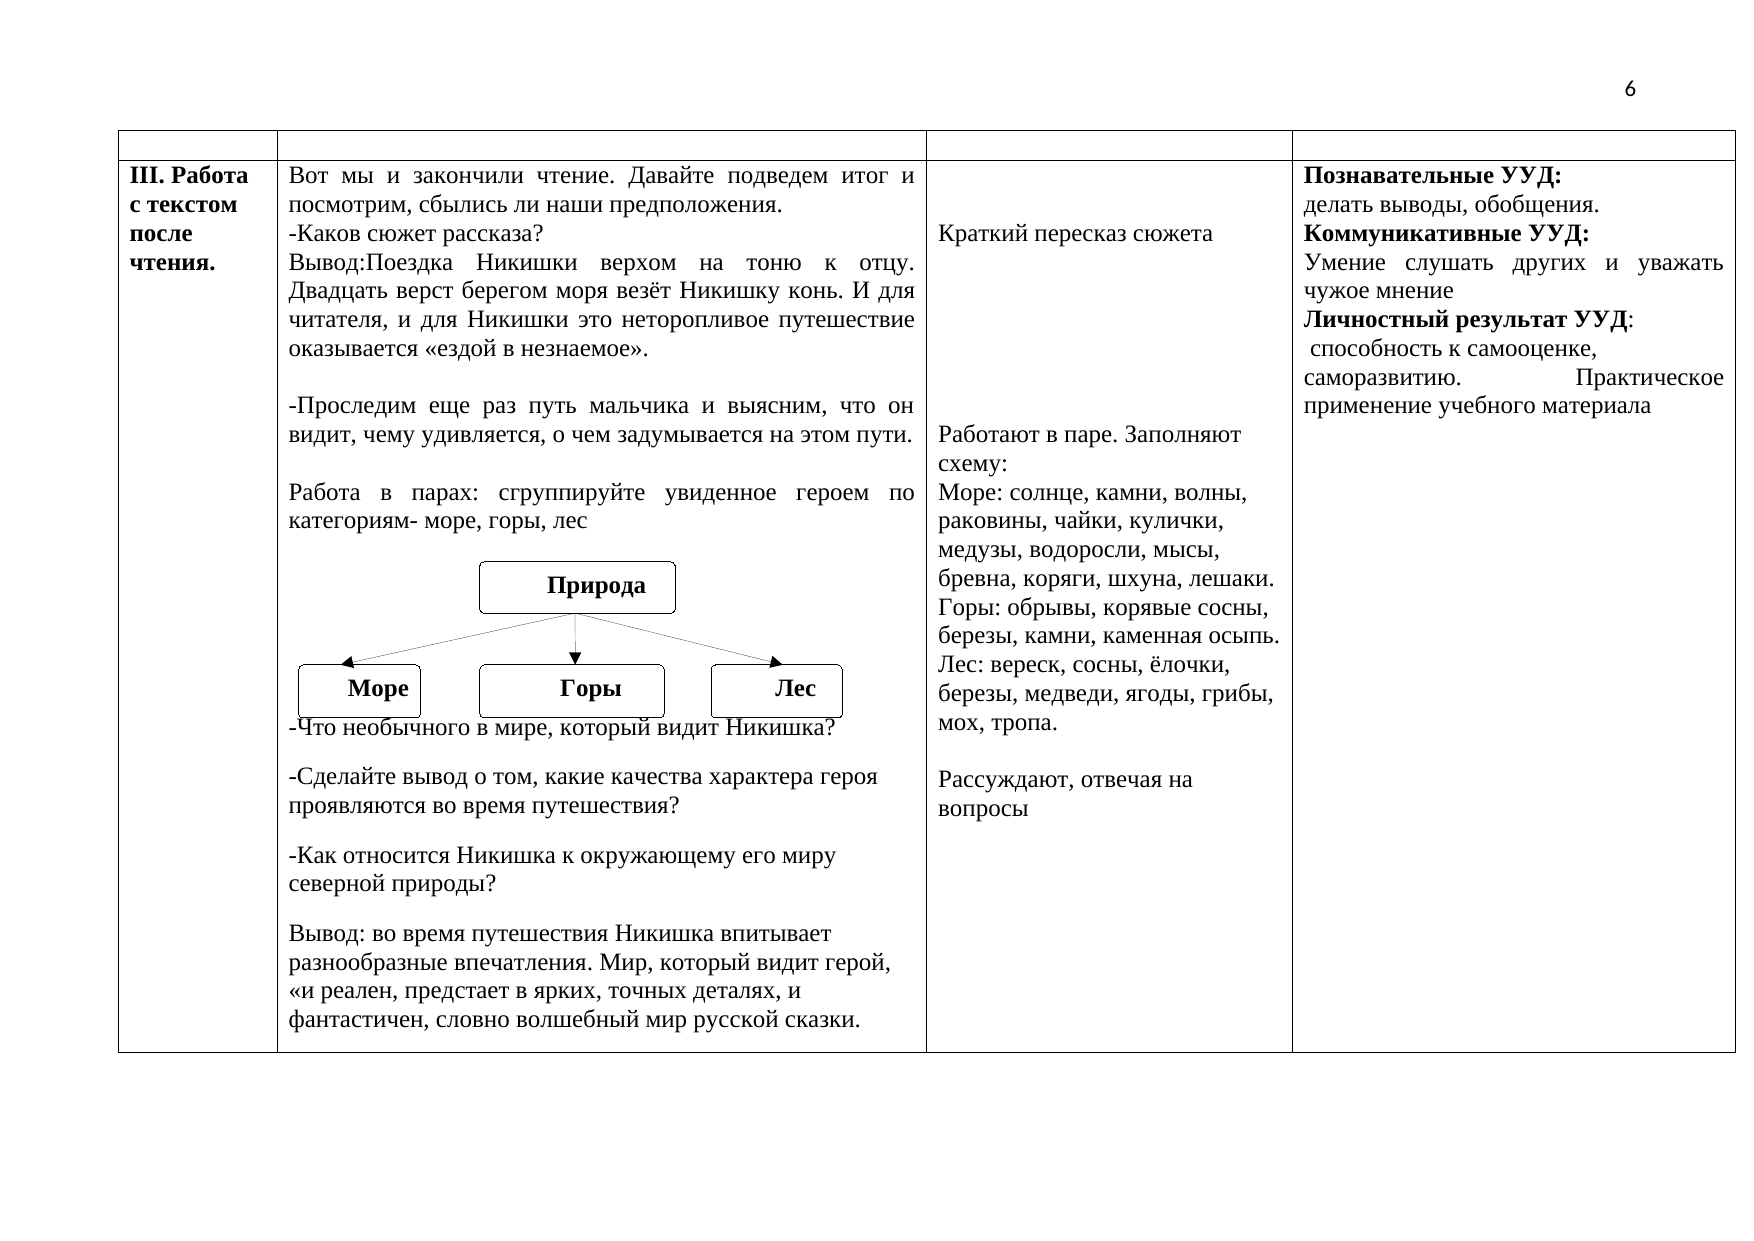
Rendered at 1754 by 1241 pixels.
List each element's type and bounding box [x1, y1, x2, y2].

table_cell [927, 131, 1292, 159]
table_cell [278, 161, 926, 1052]
table_cell [1293, 131, 1735, 159]
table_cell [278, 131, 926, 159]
table_cell [119, 161, 277, 1052]
table_cell [1293, 161, 1735, 1052]
table_cell [119, 131, 277, 159]
table_cell [927, 161, 1292, 1052]
